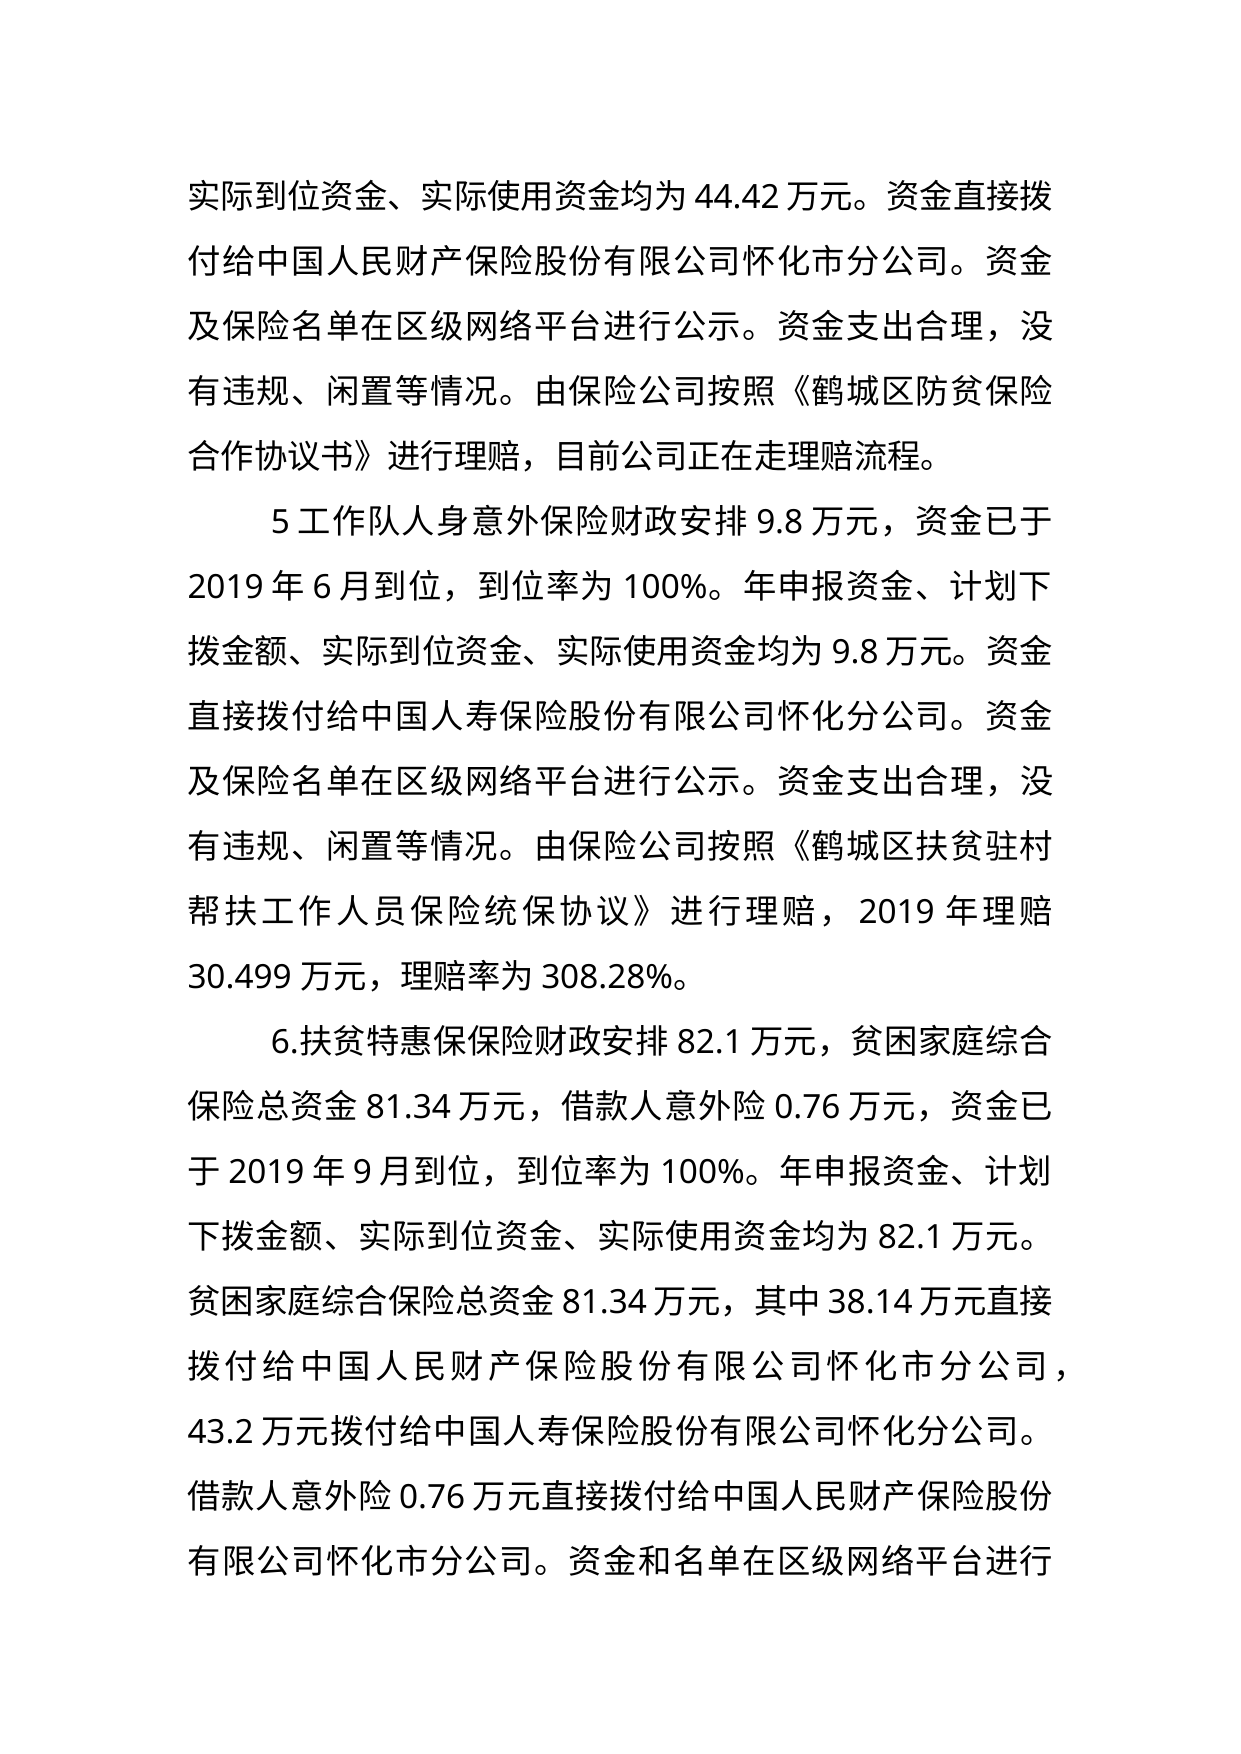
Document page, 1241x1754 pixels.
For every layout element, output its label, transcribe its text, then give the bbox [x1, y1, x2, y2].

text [187, 1007, 1053, 1592]
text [187, 162, 1053, 487]
text 5工作队人身意外保险财政安排9.8万元，资金已于2019年6月到位，到位率为100%。年申报资金、计划下拨金额、实际到位资金、实际使用资金均为9.8万元。资金直接拨付给中国人寿保险股份有限公司怀化分公司。资金及保险名单在区级网络平台进行公示。资金支出合理，没有违规、闲置等情况。由保险公司按照《鹤城区扶贫驻村帮扶工作人员保险统保协议》进行理赔，2019年理赔 30.499 万元，理赔率为 308.28%。 [187, 487, 1053, 1007]
